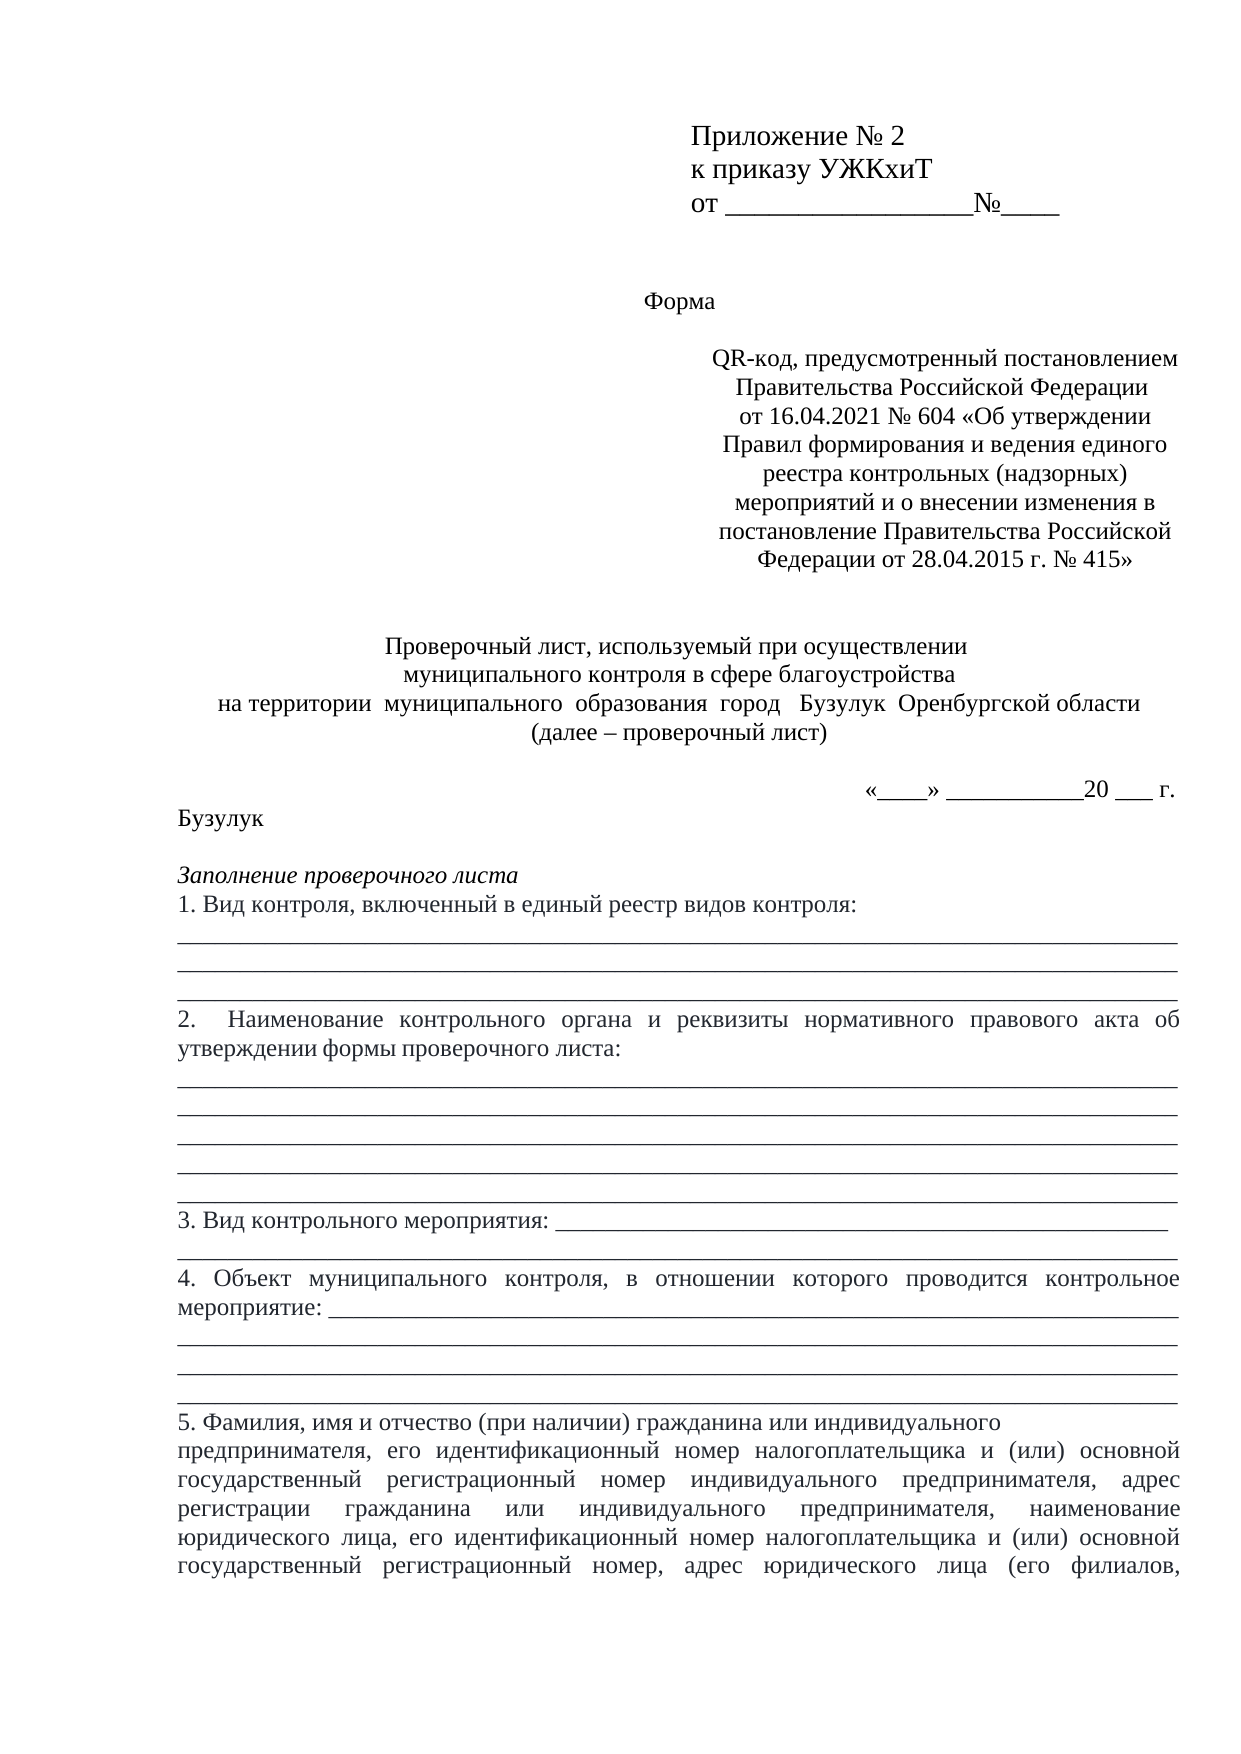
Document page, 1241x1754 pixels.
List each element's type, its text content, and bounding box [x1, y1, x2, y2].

table_header Приложение № 2 к приказу УЖКхиТ от _________________№____ [679, 118, 1152, 286]
text 5. Фамилия, имя и отчество (при наличии) гражданина или индивидуального [177, 1407, 1181, 1435]
text Форма [177, 286, 1181, 314]
text QR-код, предусмотренный постановлением Правительства Российской Федерации от 16.04.2021 № 604 «Об утверждении Правил формирования и ведения единого реестра контрольных (надзорных) мероприятий и о внесении изменения в постановление Правительства Российской Федерации от 28.04.2015 г. № 415» [709, 343, 1181, 573]
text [177, 1435, 1181, 1579]
text 4. Объект муниципального контроля, в отношении которого проводится контрольное мероприятие: ____________________________________________________________________ [177, 1263, 1181, 1320]
text Проверочный лист, используемый при осуществлении муниципального контроля в сфере благоустройства на территории муниципального образования город Бузулук Оренбургской области [177, 631, 1181, 717]
text ________________________________________________________________________________ [177, 1234, 1181, 1263]
text «____» ___________20 ___ г. Бузулук [177, 774, 1181, 832]
text Заполнение проверочного листа [177, 860, 1181, 889]
text 1. Вид контроля, включенный в единый реестр видов контроля: [177, 889, 1181, 918]
text ________________________________________________________________________________________________________________________________________________________________ [177, 1090, 1181, 1148]
text ________________________________________________________________________________________________________________________________________________________________ [177, 1148, 1181, 1205]
text (далее – проверочный лист) [177, 717, 1181, 746]
text 3. Вид контрольного мероприятия: _________________________________________________ [177, 1205, 1181, 1234]
text 2. Наименование контрольного органа и реквизиты нормативного правового акта об утверждении формы проверочного листа: ________________________________________________________________________________ [177, 1004, 1181, 1090]
